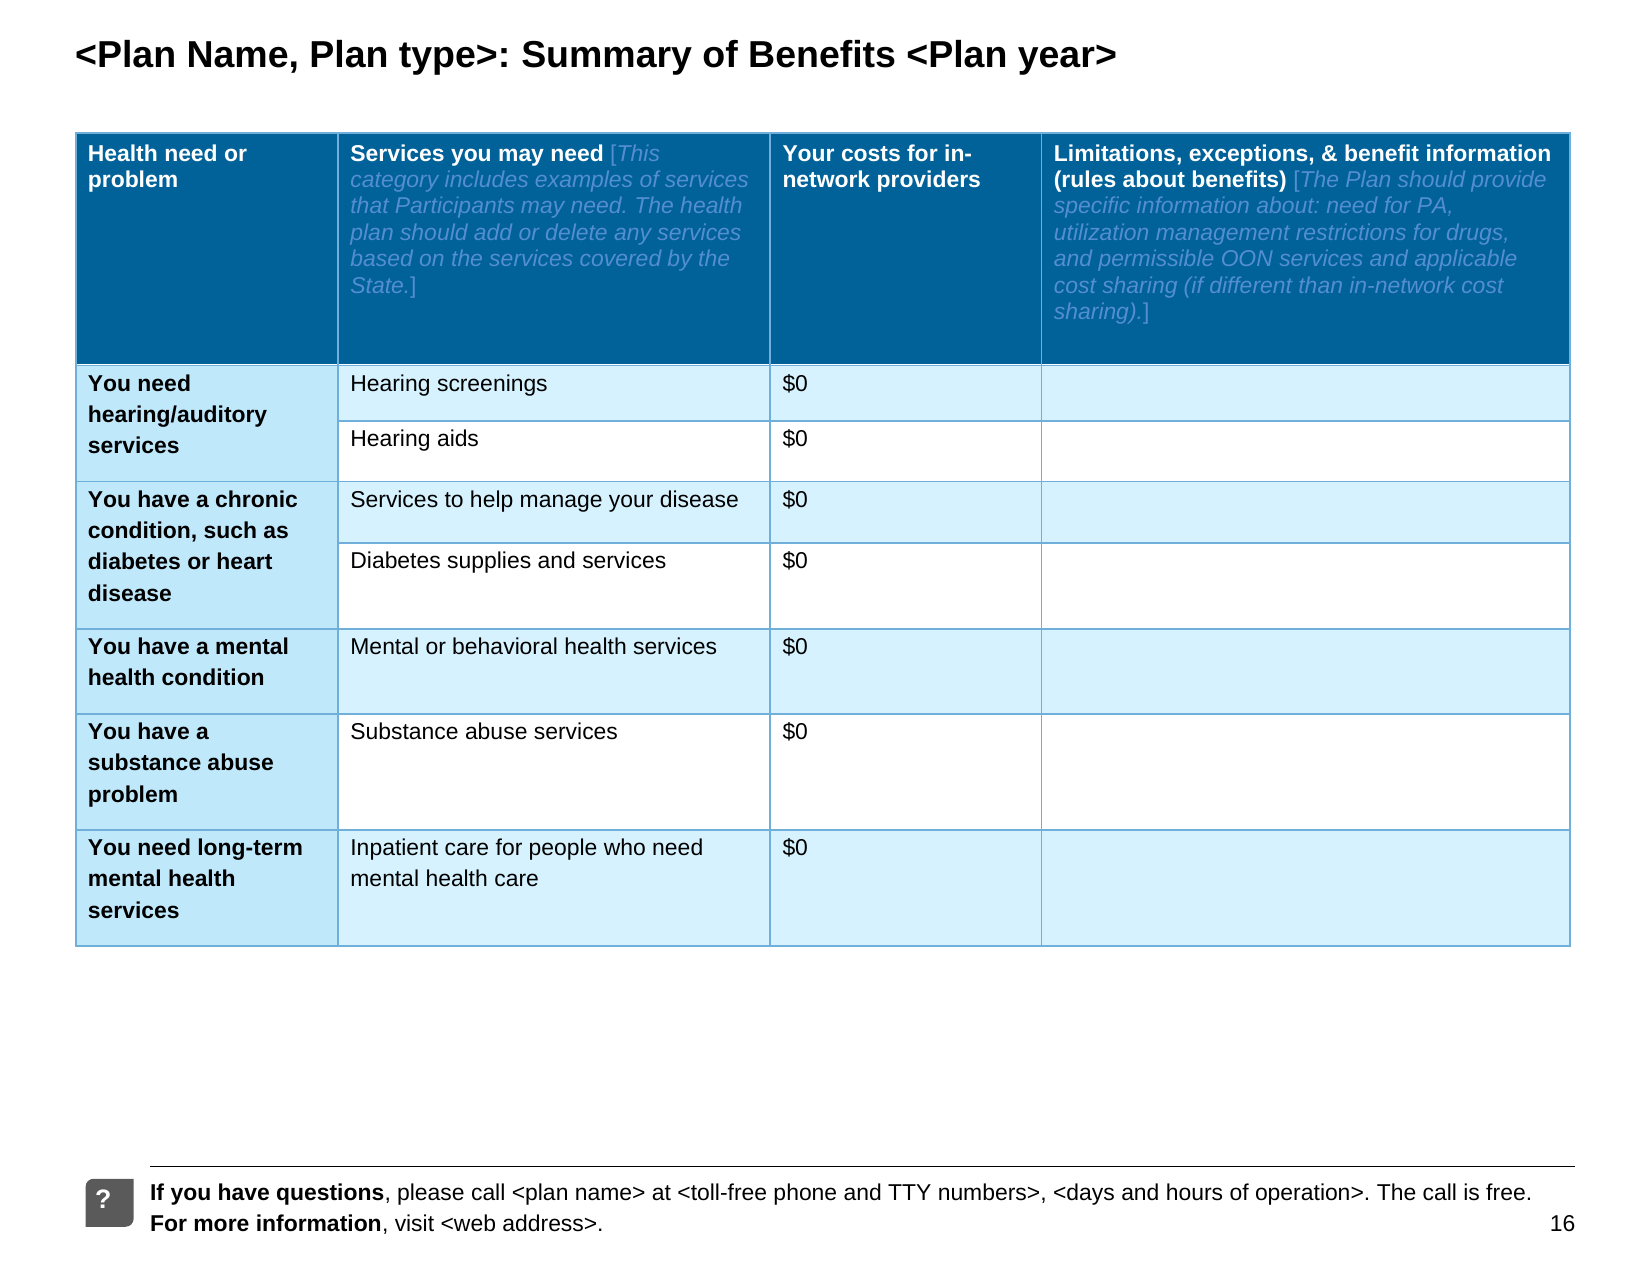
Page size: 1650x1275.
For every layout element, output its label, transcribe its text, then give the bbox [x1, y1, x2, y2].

table_cell $0 [771, 630, 1041, 713]
table_cell You need long-term mental health services [77, 831, 337, 945]
table_cell Inpatient care for people who need mental health care [339, 831, 769, 945]
table_header Limitations, exceptions, & benefit information (rules about benefits) [The Plan should provide specific information about: need for PA, utilization management restrictions for drugs, and permissible OON services and applicable cost sharing (if different than in-network cost sharing).] [1042, 134, 1569, 364]
table_cell [1042, 715, 1569, 829]
table_cell [1042, 482, 1569, 542]
table_cell Hearing screenings [339, 366, 769, 420]
table_cell [1042, 544, 1569, 628]
table_cell You have a mental health condition [77, 630, 337, 713]
table_cell You need hearing/auditory services [77, 366, 337, 481]
table_cell $0 [771, 366, 1041, 420]
table_header Your costs for in-network providers [771, 134, 1041, 364]
table_header Health need or problem [77, 134, 337, 364]
table_cell Diabetes supplies and services [339, 544, 769, 628]
table_cell Mental or behavioral health services [339, 630, 769, 713]
table_cell $0 [771, 482, 1041, 542]
table_cell You have a substance abuse problem [77, 715, 337, 829]
table_cell You have a chronic condition, such as diabetes or heart disease [77, 482, 337, 628]
table_cell $0 [771, 544, 1041, 628]
table_cell Services to help manage your disease [339, 482, 769, 542]
table_cell $0 [771, 831, 1041, 945]
table_cell [1042, 422, 1569, 481]
table_cell [1042, 630, 1569, 713]
table_cell Substance abuse services [339, 715, 769, 829]
table_cell Hearing aids [339, 422, 769, 481]
table_cell $0 [771, 715, 1041, 829]
table_cell $0 [771, 422, 1041, 481]
table_cell [1042, 366, 1569, 420]
table_cell [1042, 831, 1569, 945]
table_header Services you may need [This category includes examples of services that Participants may need. The health plan should add or delete any services based on the services covered by the State.] [339, 134, 769, 364]
